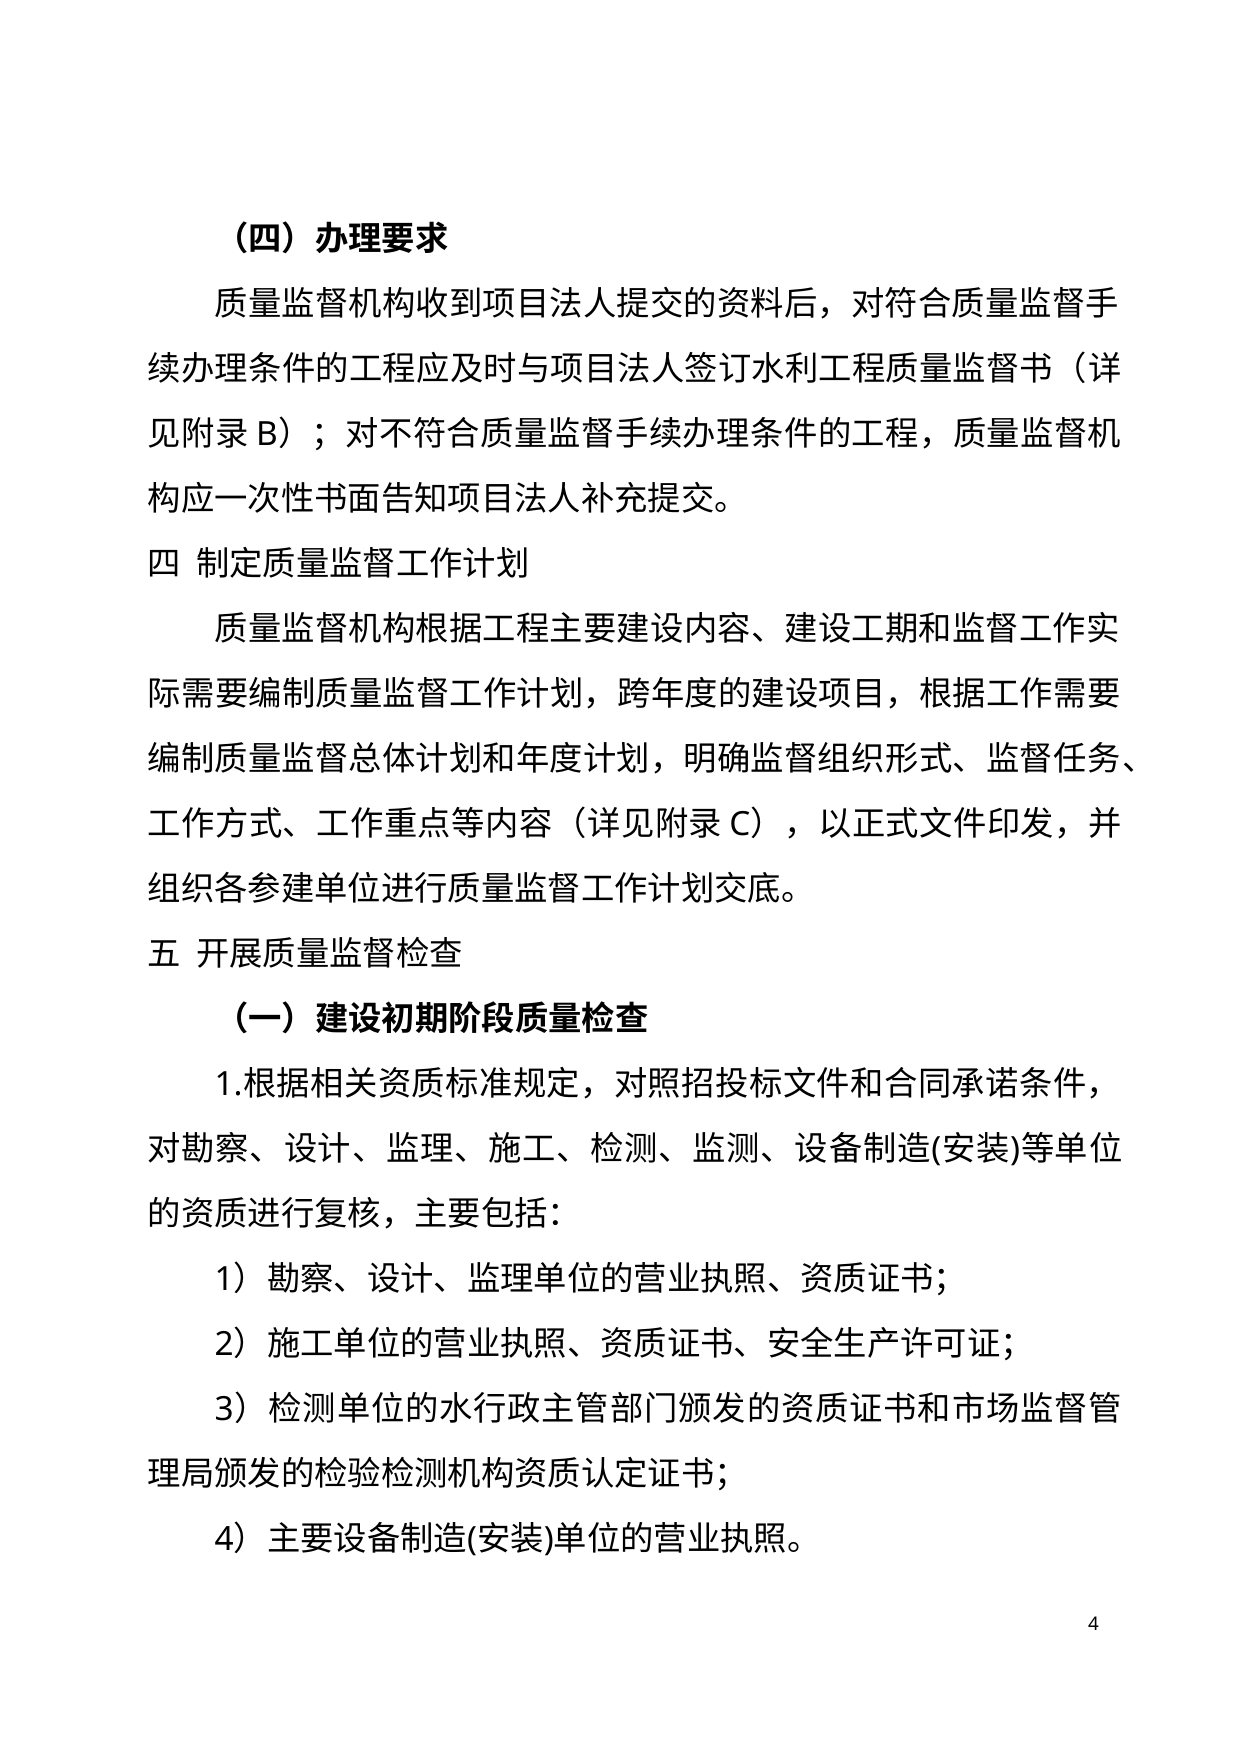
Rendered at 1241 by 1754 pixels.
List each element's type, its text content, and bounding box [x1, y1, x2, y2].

text 质量监督机构根据工程主要建设内容、建设工期和监督工作实际需要编制质量监督工作计划，跨年度的建设项目，根据工作需要编制质量监督总体计划和年度计划，明确监督组织形式、监督任务、工作方式、工作重点等内容（详见附录C），以正式文件印发，并组织各参建单位进行质量监督工作计划交底。 [148, 594, 1122, 919]
text 1）勘察、设计、监理单位的营业执照、资质证书； [148, 1244, 1122, 1309]
text 2）施工单位的营业执照、资质证书、安全生产许可证； [148, 1309, 1122, 1374]
text （一）建设初期阶段质量检查 [148, 984, 1122, 1049]
text 五 开展质量监督检查 [148, 919, 1122, 984]
text （四）办理要求 [148, 204, 1122, 269]
text 4）主要设备制造(安装)单位的营业执照。 [148, 1504, 1122, 1569]
text 1.根据相关资质标准规定，对照招投标文件和合同承诺条件，对勘察、设计、监理、施工、检测、监测、设备制造(安装)等单位的资质进行复核，主要包括： [148, 1049, 1122, 1244]
text 四 制定质量监督工作计划 [148, 529, 1122, 594]
text 质量监督机构收到项目法人提交的资料后，对符合质量监督手续办理条件的工程应及时与项目法人签订水利工程质量监督书（详见附录B）；对不符合质量监督手续办理条件的工程，质量监督机构应一次性书面告知项目法人补充提交。 [148, 269, 1122, 529]
text 3）检测单位的水行政主管部门颁发的资质证书和市场监督管理局颁发的检验检测机构资质认定证书； [148, 1374, 1122, 1504]
